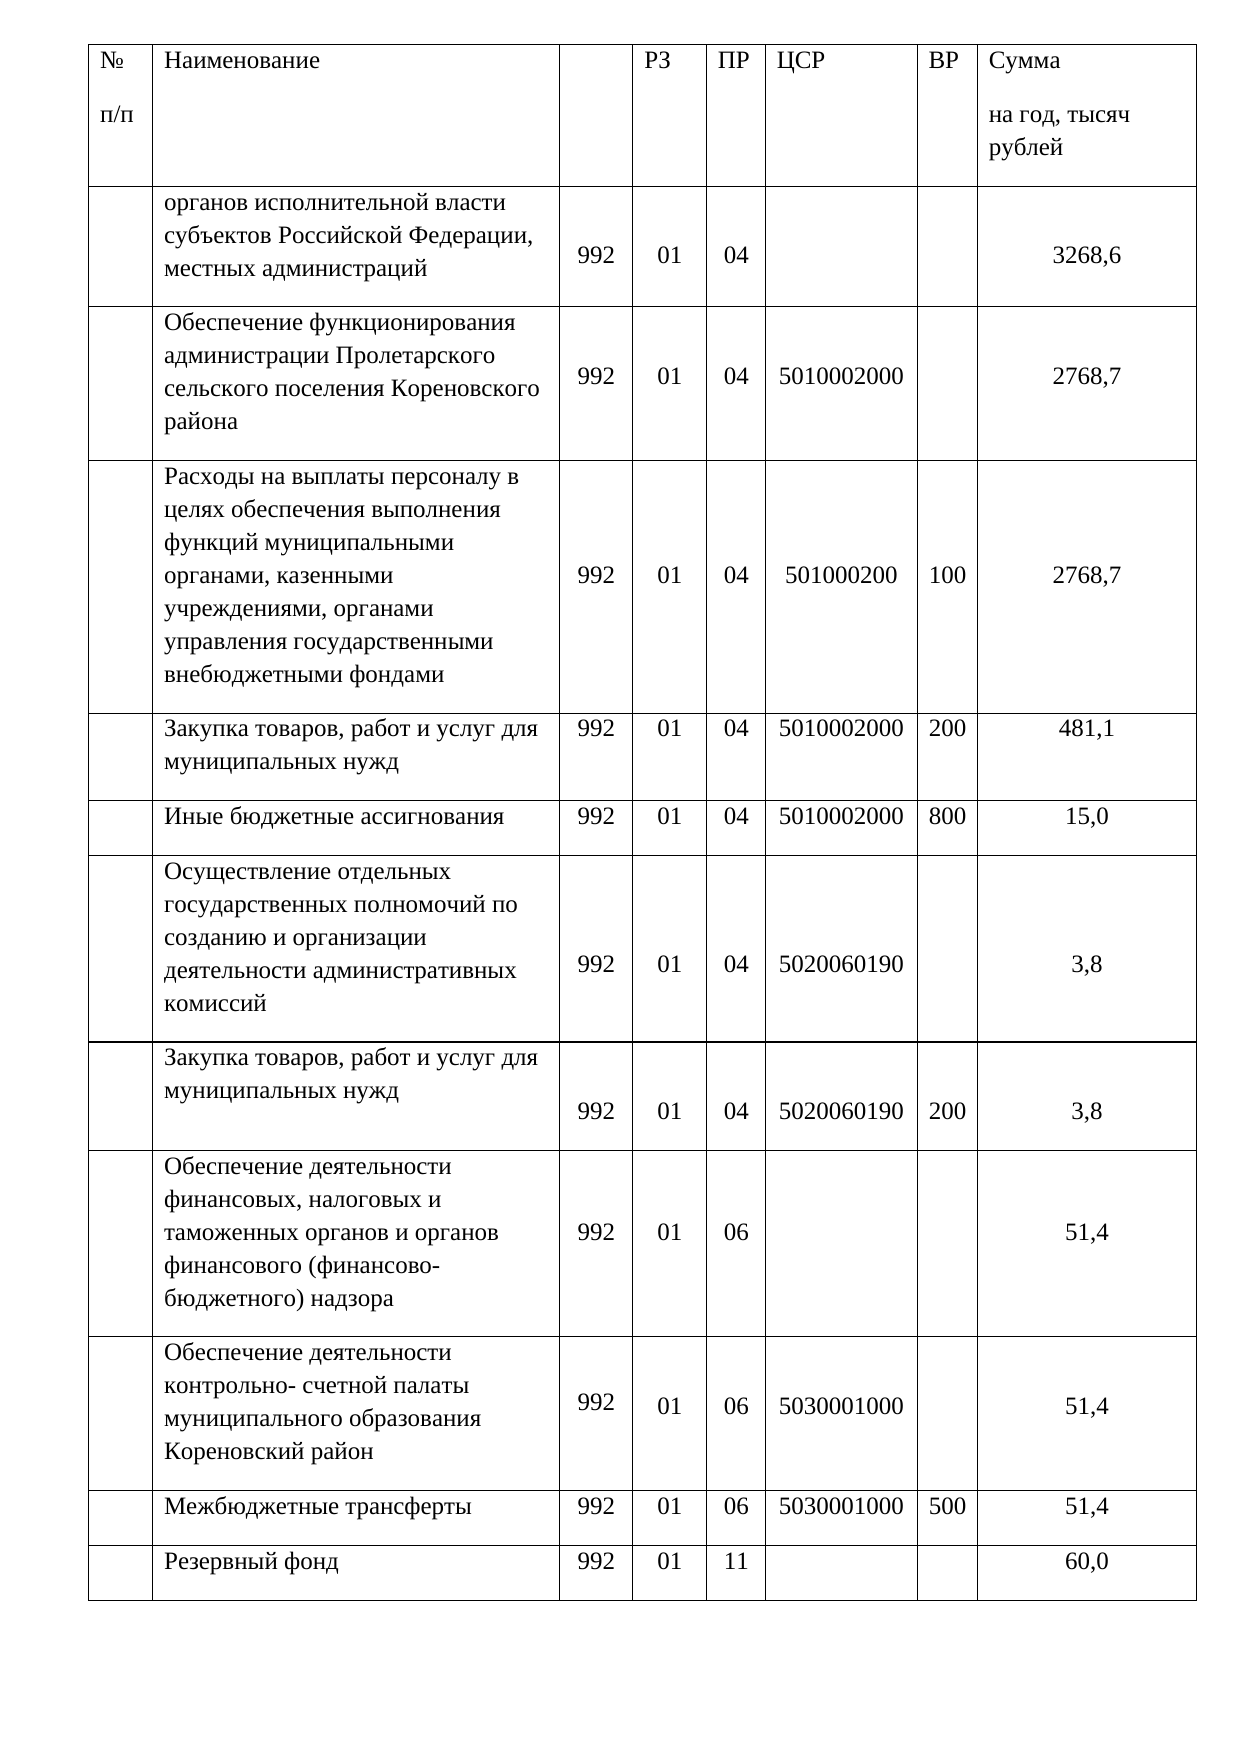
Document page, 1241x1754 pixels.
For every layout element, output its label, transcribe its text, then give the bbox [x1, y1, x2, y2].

table_cell 501000200 [766, 461, 917, 712]
table_cell 992 [560, 187, 632, 306]
table_header [560, 45, 632, 186]
table_cell 992 [560, 1491, 632, 1545]
table_cell 500 [918, 1491, 977, 1545]
table_cell 04 [707, 714, 765, 800]
table_cell 01 [633, 1491, 706, 1545]
table_header № п/п [89, 45, 152, 186]
table_cell 51,4 [978, 1491, 1196, 1545]
table_cell [918, 187, 977, 306]
table_cell 04 [707, 1043, 765, 1150]
table_cell 04 [707, 307, 765, 460]
table_cell 01 [633, 714, 706, 800]
table_cell 800 [918, 801, 977, 855]
table_cell 01 [633, 856, 706, 1041]
table_cell 5010002000 [766, 801, 917, 855]
table_cell 04 [707, 187, 765, 306]
table_cell [89, 1337, 152, 1490]
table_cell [153, 187, 559, 306]
table_cell 5010002000 [766, 714, 917, 800]
table_cell 04 [707, 461, 765, 712]
table_cell 04 [707, 801, 765, 855]
table_cell 5030001000 [766, 1491, 917, 1545]
table_cell [766, 1546, 917, 1599]
table_cell 2. [89, 187, 152, 306]
table_header ЦСР [766, 45, 917, 186]
table_cell 15,0 [978, 801, 1196, 855]
table_cell 200 [918, 714, 977, 800]
table_cell [918, 307, 977, 460]
table_cell 5030001000 [766, 1337, 917, 1490]
table_cell 3,8 [978, 1043, 1196, 1150]
table_cell [89, 801, 152, 855]
table_cell 06 [707, 1151, 765, 1336]
table_cell [89, 307, 152, 460]
table_cell 992 [560, 461, 632, 712]
table_cell 992 [560, 801, 632, 855]
table_cell 51,4 [978, 1337, 1196, 1490]
table_cell 992 [560, 714, 632, 800]
table_header Сумма на год, тысяч рублей [978, 45, 1196, 186]
table_cell 01 [633, 187, 706, 306]
table_cell [89, 1043, 152, 1150]
table_cell 01 [633, 461, 706, 712]
table_cell 51,4 [978, 1151, 1196, 1336]
table_cell [918, 1337, 977, 1490]
table_cell 3,8 [978, 856, 1196, 1041]
table_cell Осуществление отдельных государственных полномочий по созданию и организации деятельности административных комиссий [153, 856, 559, 1041]
table_cell 01 [633, 307, 706, 460]
table_cell [89, 856, 152, 1041]
table_cell 5020060190 [766, 856, 917, 1041]
table_header ПР [707, 45, 765, 186]
table_cell [766, 187, 917, 306]
table_cell 06 [707, 1337, 765, 1490]
table_cell Резервный фонд [153, 1546, 559, 1599]
table_cell [89, 1151, 152, 1336]
table_cell [918, 1546, 977, 1599]
table_cell [89, 461, 152, 712]
table_cell [918, 1151, 977, 1336]
table_cell 992 [560, 1043, 632, 1150]
table_cell 2768,7 [978, 307, 1196, 460]
table_cell [89, 714, 152, 800]
table_cell 5010002000 [766, 307, 917, 460]
table_header ВР [918, 45, 977, 186]
table_cell 01 [633, 1546, 706, 1599]
table_cell [766, 1151, 917, 1336]
table_cell 11 [707, 1546, 765, 1599]
table_cell 200 [918, 1043, 977, 1150]
table_cell Обеспечение деятельности контрольно- счетной палаты муниципального образования Кореновский район [153, 1337, 559, 1490]
table_cell Закупка товаров, работ и услуг для муниципальных нужд [153, 714, 559, 800]
table_cell Обеспечение функционирования администрации Пролетарского сельского поселения Кореновского района [153, 307, 559, 460]
table_cell [89, 1491, 152, 1545]
table_cell 06 [707, 1491, 765, 1545]
table_cell Закупка товаров, работ и услуг для муниципальных нужд [153, 1043, 559, 1150]
table_cell [89, 1546, 152, 1599]
table_cell Иные бюджетные ассигнования [153, 801, 559, 855]
table_cell 04 [707, 856, 765, 1041]
table_cell 60,0 [978, 1546, 1196, 1599]
table_cell 992 [560, 1337, 632, 1490]
table_cell 01 [633, 1043, 706, 1150]
table_cell 992 [560, 1546, 632, 1599]
table_header РЗ [633, 45, 706, 186]
table_cell 3268,6 [978, 187, 1196, 306]
table_cell 992 [560, 307, 632, 460]
table_cell [918, 856, 977, 1041]
table_cell 01 [633, 1151, 706, 1336]
table_cell 100 [918, 461, 977, 712]
table_cell 2768,7 [978, 461, 1196, 712]
table_cell 5020060190 [766, 1043, 917, 1150]
table_cell 992 [560, 856, 632, 1041]
table_cell Межбюджетные трансферты [153, 1491, 559, 1545]
table_header Наименование [153, 45, 559, 186]
table_cell 01 [633, 1337, 706, 1490]
table_cell 01 [633, 801, 706, 855]
table_cell 481,1 [978, 714, 1196, 800]
table_cell 992 [560, 1151, 632, 1336]
table_cell Обеспечение деятельности финансовых, налоговых и таможенных органов и органов финансового (финансово-бюджетного) надзора [153, 1151, 559, 1336]
